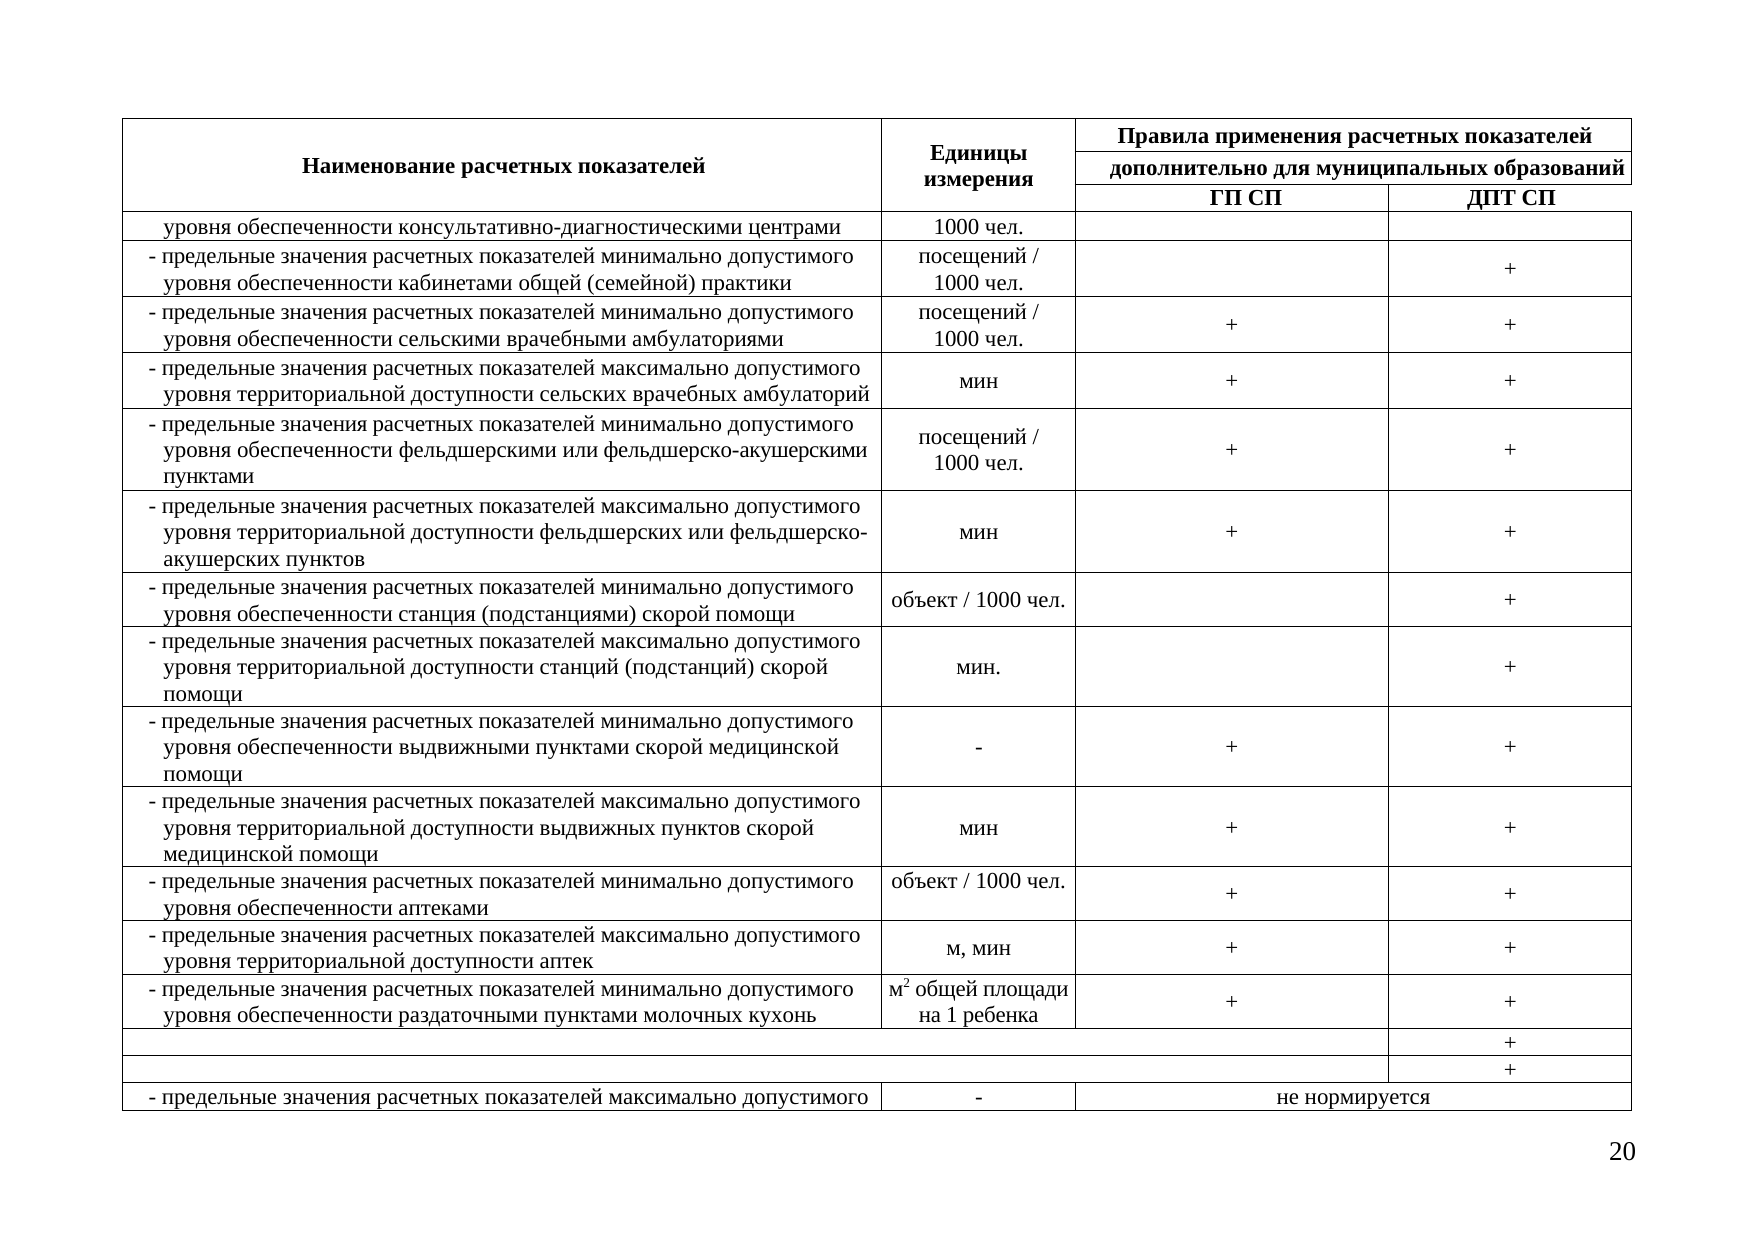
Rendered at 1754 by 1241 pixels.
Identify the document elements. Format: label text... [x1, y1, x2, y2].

table_cell + [1076, 707, 1388, 786]
table_cell + [1389, 975, 1631, 1027]
table_cell + [1389, 491, 1631, 572]
table_cell + [1389, 573, 1631, 626]
table_cell - [882, 1083, 1075, 1110]
table_cell + [1389, 627, 1631, 706]
table_cell + [1389, 212, 1631, 240]
table_cell + [1389, 409, 1631, 490]
table_header Единицы измерения [882, 119, 1075, 211]
table_cell посещений / 1000 чел. [882, 297, 1075, 352]
table_header Наименование расчетных показателей [123, 119, 881, 211]
table_cell посещений / 1000 чел. [882, 212, 1075, 240]
table_header Правила применения расчетных показателей [1076, 119, 1631, 151]
table_cell [1076, 627, 1388, 706]
table_cell + [1076, 353, 1388, 408]
table_cell м, мин [882, 921, 1075, 974]
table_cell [123, 1083, 881, 1110]
table_cell не нормируется [1076, 1083, 1631, 1110]
table_cell м2 общей площади на 1 ребенка [882, 975, 1075, 1027]
table_cell + [1076, 921, 1388, 974]
table_cell - предельные значения расчетных показателей минимально допустимого уровня обеспеченности станция (подстанциями) скорой помощи [123, 573, 881, 626]
table_cell - [882, 707, 1075, 786]
table_cell [123, 1029, 1388, 1055]
table_cell + [1389, 867, 1631, 920]
table_cell - предельные значения расчетных показателей минимально допустимого уровня обеспеченности кабинетами общей (семейной) практики [123, 241, 881, 296]
table_cell - предельные значения расчетных показателей минимально допустимого уровня обеспеченности выдвижными пунктами скорой медицинской помощи [123, 707, 881, 786]
table_cell + [1389, 787, 1631, 866]
table_cell - предельные значения расчетных показателей максимально допустимого уровня территориальной доступности станций (подстанций) скорой помощи [123, 627, 881, 706]
table_cell + [1076, 867, 1388, 920]
table_cell + [1389, 1056, 1631, 1082]
table_cell - предельные значения расчетных показателей максимально допустимого уровня территориальной доступности сельских врачебных амбулаторий [123, 353, 881, 408]
table_cell [1076, 212, 1388, 240]
table_cell - предельные значения расчетных показателей минимально допустимого уровня обеспеченности фельдшерскими или фельдшерско-акушерскими пунктами [123, 409, 881, 490]
table_cell [123, 1056, 1388, 1082]
table_cell - предельные значения расчетных показателей минимально допустимого уровня обеспеченности сельскими врачебными амбулаториями [123, 297, 881, 352]
table_cell [1076, 152, 1100, 183]
table_cell мин [882, 787, 1075, 866]
table_cell + [1389, 353, 1631, 408]
table_cell посещений / 1000 чел. [882, 241, 1075, 296]
table_cell - предельные значения расчетных показателей максимально допустимого уровня территориальной доступности аптек [123, 921, 881, 974]
table_cell [1076, 241, 1388, 296]
table_cell мин. [882, 627, 1075, 706]
table_cell + [1076, 975, 1388, 1027]
table_cell + [1389, 297, 1631, 352]
table_cell - предельные значения расчетных показателей минимально допустимого уровня обеспеченности аптеками [123, 867, 881, 920]
table_cell + [1076, 409, 1388, 490]
table_cell объект / 1000 чел. [882, 867, 1075, 920]
table_cell ДПТ СП [1389, 185, 1632, 211]
table_cell + [1389, 1029, 1631, 1055]
table_cell дополнительно для муниципальных образований [1100, 152, 1631, 183]
table_cell + [1389, 241, 1631, 296]
table_cell мин [882, 491, 1075, 572]
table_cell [123, 212, 881, 240]
table_cell [1076, 573, 1388, 626]
table_cell мин [882, 353, 1075, 408]
table_cell + [1076, 297, 1388, 352]
table_cell + [1389, 921, 1631, 974]
table_cell - предельные значения расчетных показателей минимально допустимого уровня обеспеченности раздаточными пунктами молочных кухонь [123, 975, 881, 1027]
table_cell ГП СП [1100, 185, 1388, 211]
table_cell + [1076, 787, 1388, 866]
table_cell + [1076, 491, 1388, 572]
table_cell + [1389, 707, 1631, 786]
table_cell посещений / 1000 чел. [882, 409, 1075, 490]
table_cell - предельные значения расчетных показателей максимально допустимого уровня территориальной доступности фельдшерских или фельдшерско-акушерских пунктов [123, 491, 881, 572]
table_cell [1076, 185, 1100, 211]
table_cell - предельные значения расчетных показателей максимально допустимого уровня территориальной доступности выдвижных пунктов скорой медицинской помощи [123, 787, 881, 866]
table_cell объект / 1000 чел. [882, 573, 1075, 626]
